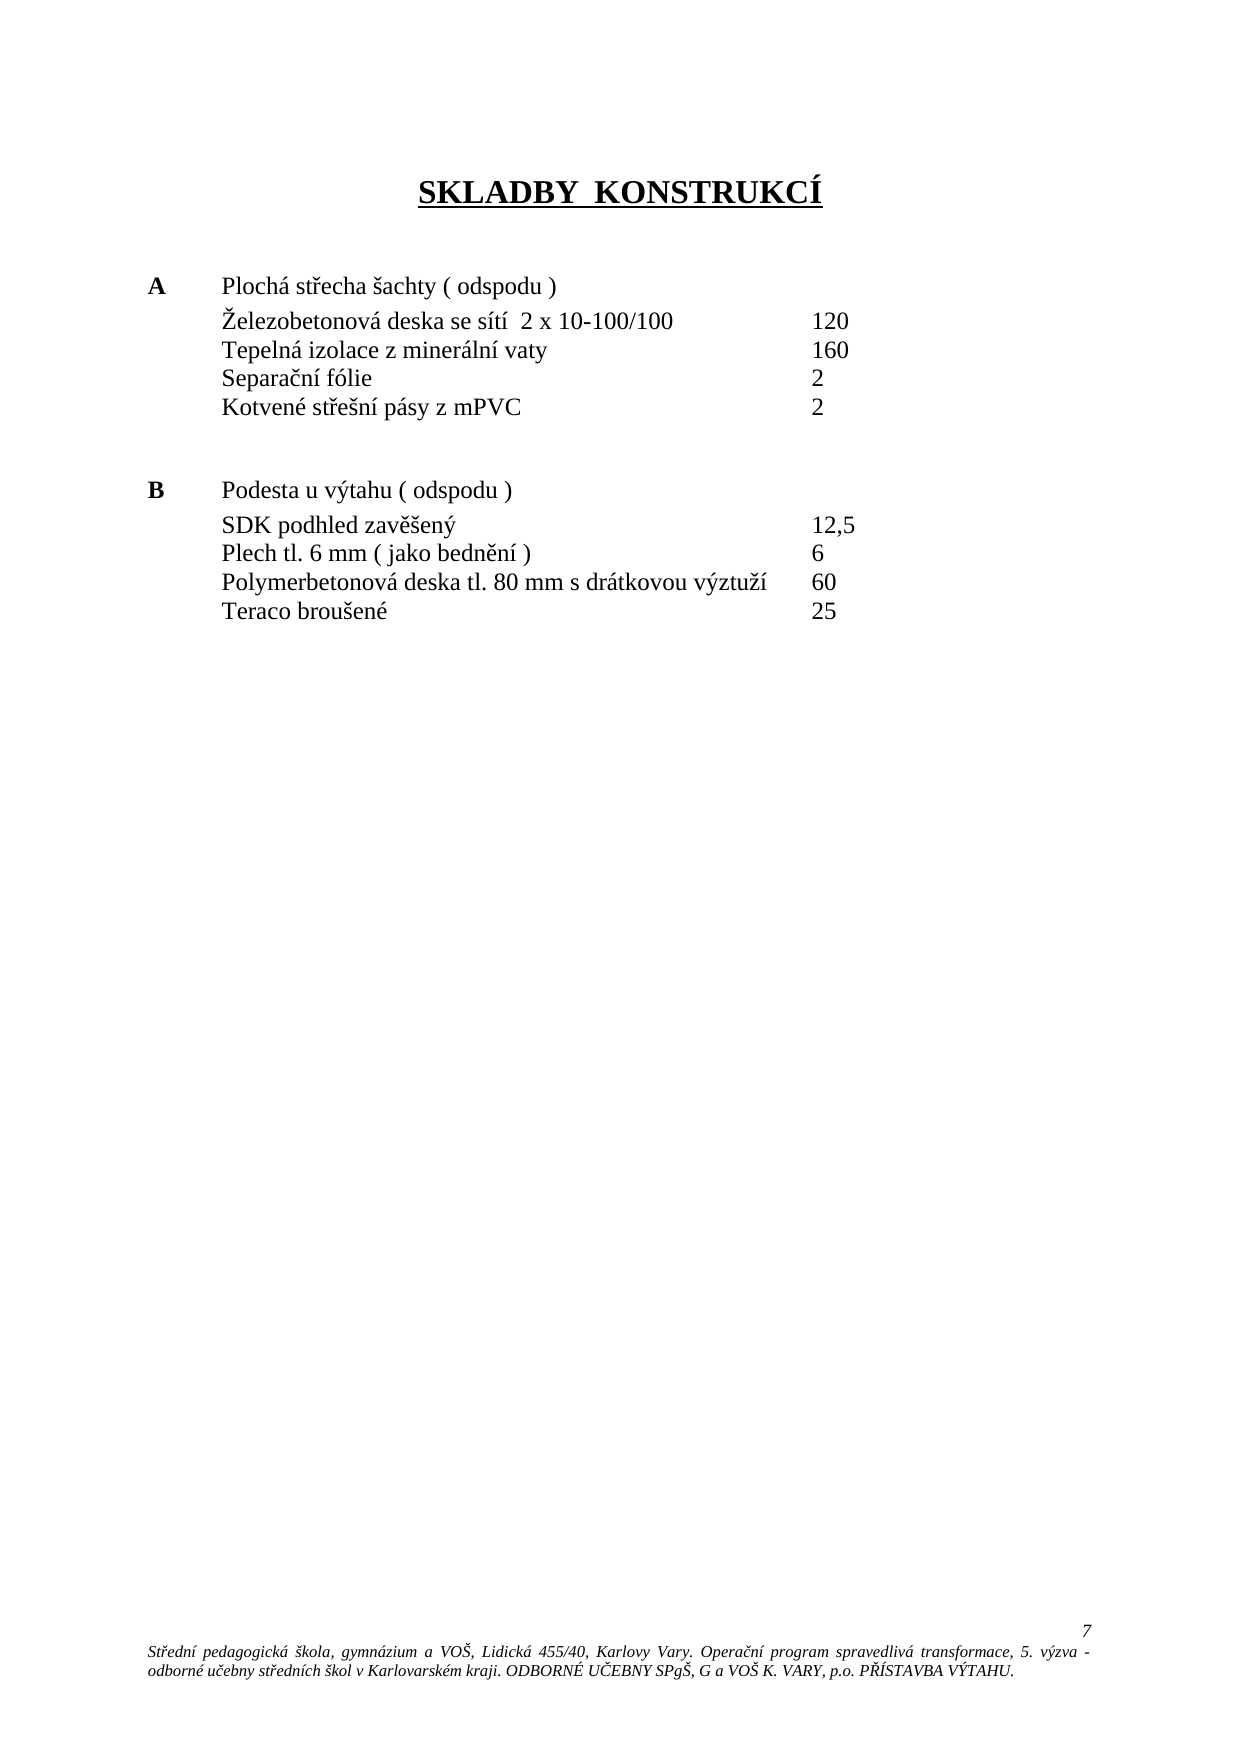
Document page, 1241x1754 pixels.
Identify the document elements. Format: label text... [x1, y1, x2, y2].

text Plech tl. 6 mm ( jako bednění ) 6 [148, 538, 1093, 567]
text Železobetonová deska se sítí 2 x 10-100/100 120 [148, 306, 1093, 335]
subtitle B Podesta u výtahu ( odspodu ) [148, 475, 1093, 503]
subtitle A Plochá střecha šachty ( odspodu ) [148, 271, 1093, 300]
text Tepelná izolace z minerální vaty 160 [148, 335, 1093, 363]
text SDK podhled zavěšený 12,5 [148, 510, 1093, 538]
subtitle skladby konstrukcí [148, 173, 1093, 211]
text Separační fólie 2 [148, 363, 1093, 392]
text Kotvené střešní pásy z mPVC 2 [148, 392, 1093, 421]
text Polymerbetonová deska tl. 80 mm s drátkovou výztuží 60 [148, 567, 1093, 596]
text Teraco broušené 25 [148, 596, 1093, 625]
